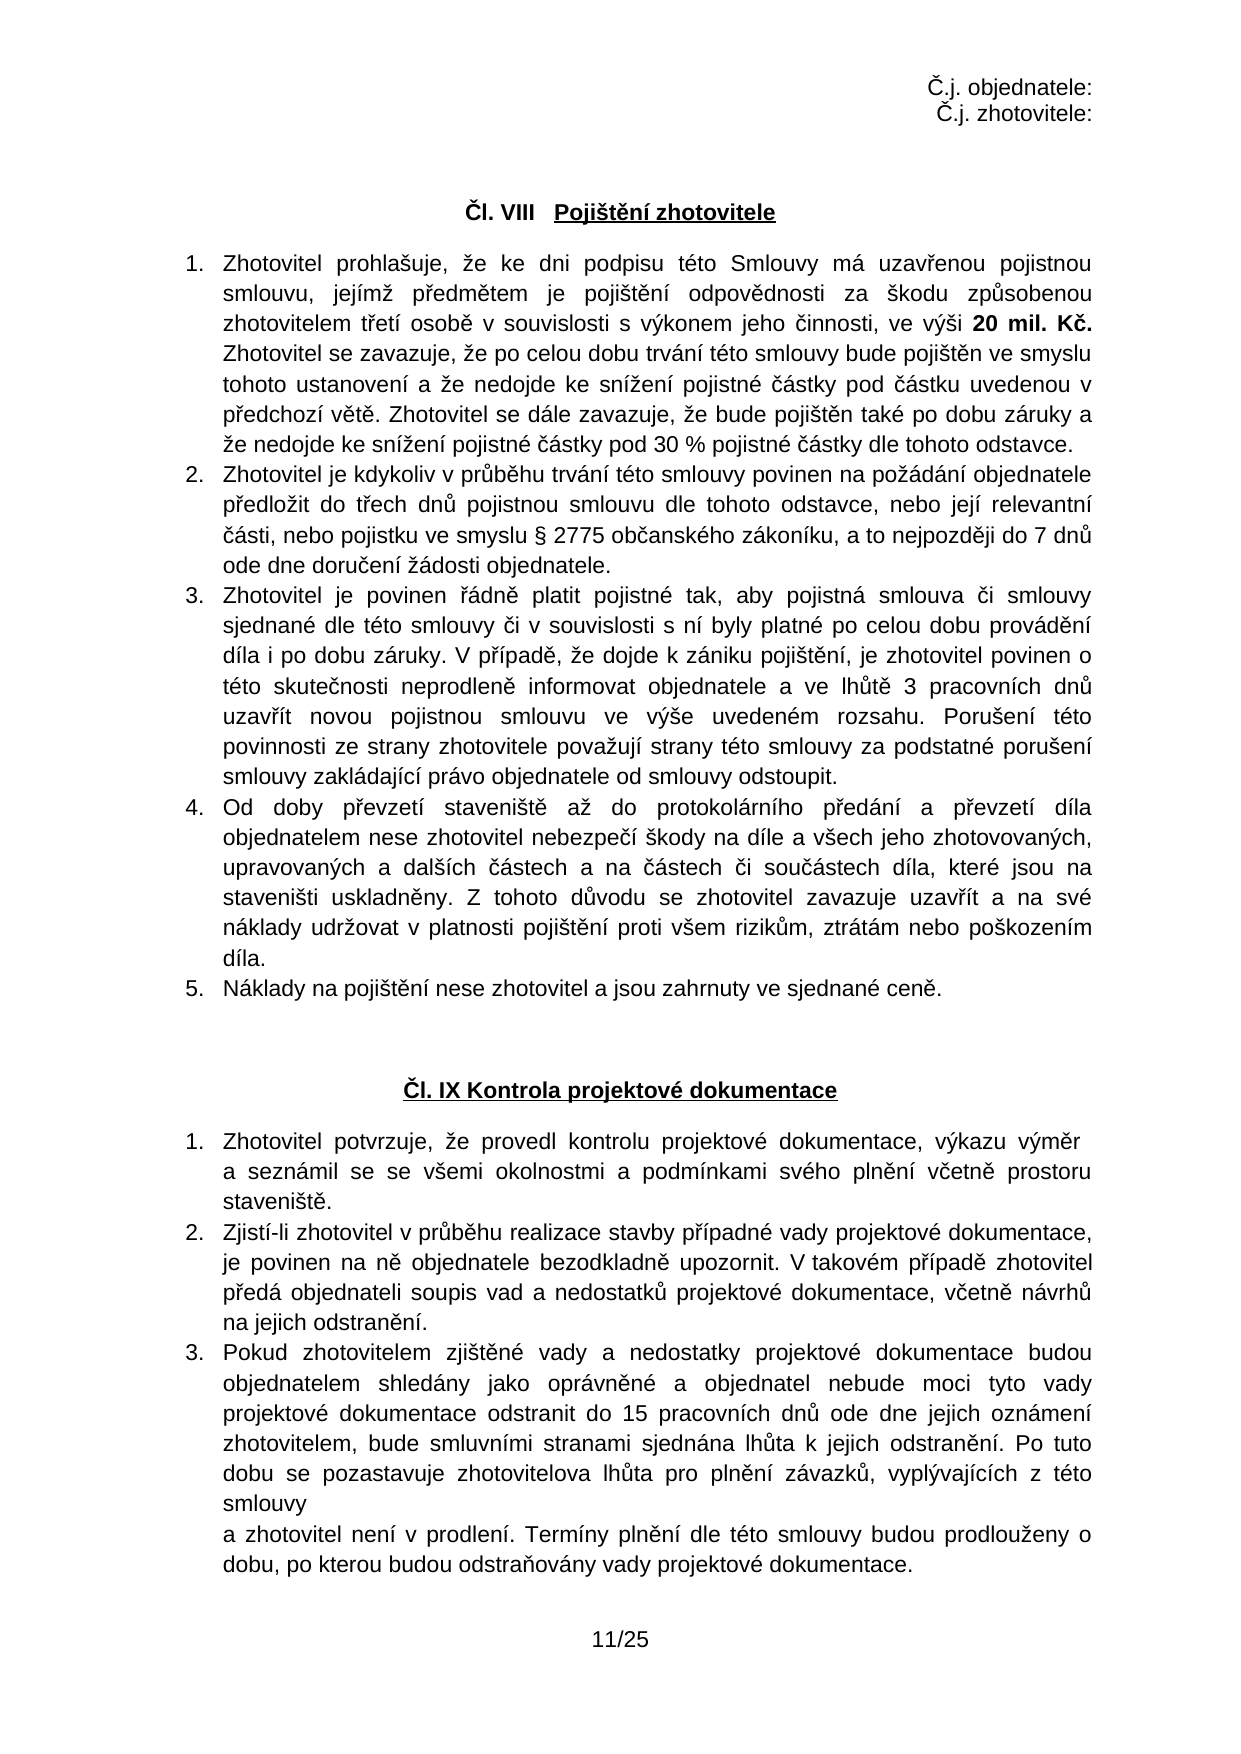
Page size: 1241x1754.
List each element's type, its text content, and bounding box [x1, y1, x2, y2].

list Náklady na pojištění nese zhotovitel a jsou zahrnuty ve sjednané ceně. [185, 975, 1093, 1001]
text Čl. IX Kontrola projektové dokumentace [148, 1077, 1093, 1103]
list Zhotovitel potvrzuje, že provedl kontrolu projektové dokumentace, výkazu výměr a seznámil se se všemi okolnostmi a podmínkami svého plnění včetně prostoru staveniště. [185, 1128, 1093, 1214]
list Zhotovitel prohlašuje, že ke dni podpisu této Smlouvy má uzavřenou pojistnou smlouvu, jejímž předmětem je pojištění odpovědnosti za škodu způsobenou zhotovitelem třetí osobě v souvislosti s výkonem jeho činnosti, ve výši 20 mil. Kč. Zhotovitel se zavazuje, že po celou dobu trvání této smlouvy bude pojištěn ve smyslu tohoto ustanovení a že nedojde ke snížení pojistné částky pod částku uvedenou v předchozí větě. Zhotovitel se dále zavazuje, že bude pojištěn také po dobu záruky a že nedojde ke snížení pojistné částky pod 30 % pojistné částky dle tohoto odstavce. [185, 250, 1093, 457]
list Zjistí-li zhotovitel v průběhu realizace stavby případné vady projektové dokumentace, je povinen na ně objednatele bezodkladně upozornit. V takovém případě zhotovitel předá objednateli soupis vad a nedostatků projektové dokumentace, včetně návrhů na jejich odstranění. [185, 1218, 1093, 1335]
list Zhotovitel je povinen řádně platit pojistné tak, aby pojistná smlouva či smlouvy sjednané dle této smlouvy či v souvislosti s ní byly platné po celou dobu provádění díla i po dobu záruky. V případě, že dojde k zániku pojištění, je zhotovitel povinen o této skutečnosti neprodleně informovat objednatele a ve lhůtě 3 pracovních dnů uzavřít novou pojistnou smlouvu ve výše uvedeném rozsahu. Porušení této povinnosti ze strany zhotovitele považují strany této smlouvy za podstatné porušení smlouvy zakládající právo objednatele od smlouvy odstoupit. [185, 582, 1093, 789]
text Čl. VIII Pojištění zhotovitele [148, 199, 1093, 225]
list Pokud zhotovitelem zjištěné vady a nedostatky projektové dokumentace budou objednatelem shledány jako oprávněné a objednatel nebude moci tyto vady projektové dokumentace odstranit do 15 pracovních dnů ode dne jejich oznámení zhotovitelem, bude smluvními stranami sjednána lhůta k jejich odstranění. Po tuto dobu se pozastavuje zhotovitelova lhůta pro plnění závazků, vyplývajících z této smlouvy a zhotovitel není v prodlení. Termíny plnění dle této smlouvy budou prodlouženy o dobu, po kterou budou odstraňovány vady projektové dokumentace. [185, 1339, 1093, 1577]
list Od doby převzetí staveniště až do protokolárního předání a převzetí díla objednatelem nese zhotovitel nebezpečí škody na díle a všech jeho zhotovovaných, upravovaných a dalších částech a na částech či součástech díla, které jsou na staveništi uskladněny. Z tohoto důvodu se zhotovitel zavazuje uzavřít a na své náklady udržovat v platnosti pojištění proti všem rizikům, ztrátám nebo poškozením díla. [185, 793, 1093, 971]
list Zhotovitel je kdykoliv v průběhu trvání této smlouvy povinen na požádání objednatele předložit do třech dnů pojistnou smlouvu dle tohoto odstavce, nebo její relevantní části, nebo pojistku ve smyslu § 2775 občanského zákoníku, a to nejpozději do 7 dnů ode dne doručení žádosti objednatele. [185, 461, 1093, 578]
